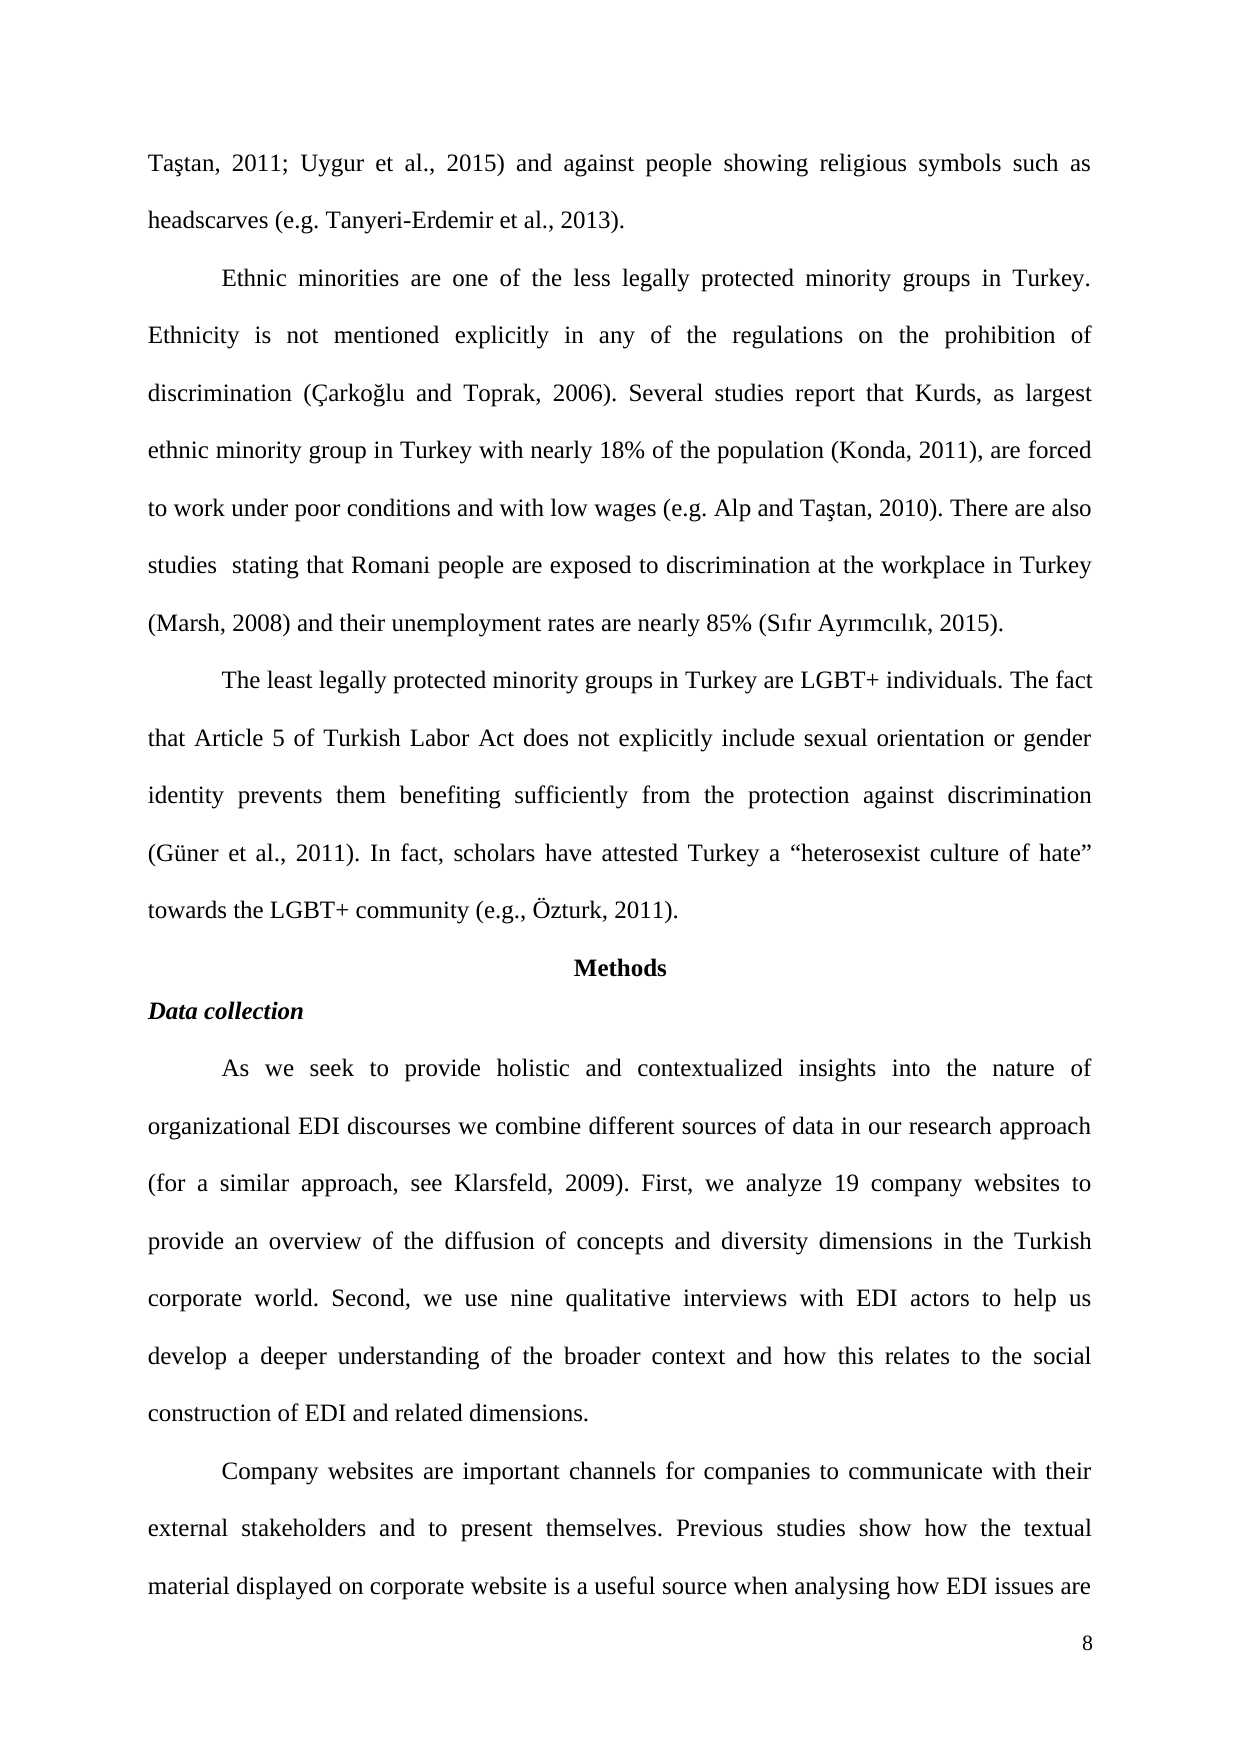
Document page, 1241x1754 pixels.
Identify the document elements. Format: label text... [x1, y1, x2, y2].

text The least legally protected minority groups in Turkey are LGBT+ individuals. The fact that Article 5 of Turkish Labor Act does not explicitly include sexual orientation or gender identity prevents them benefiting sufficiently from the protection against discrimination (Güner et al., 2011). In fact, scholars have attested Turkey a “heterosexist culture of hate” towards the LGBT+ community (e.g., Özturk, 2011). [148, 665, 1093, 924]
text Ethnic minorities are one of the less legally protected minority groups in Turkey. Ethnicity is not mentioned explicitly in any of the regulations on the prohibition of discrimination (Çarkoğlu and Toprak, 2006). Several studies report that Kurds, as largest ethnic minority group in Turkey with nearly 18% of the population (Konda, 2011), are forced to work under poor conditions and with low wages (e.g. Alp and Taştan, 2010). There are also studies stating that Romani people are exposed to discrimination at the workplace in Turkey (Marsh, 2008) and their unemployment rates are nearly 85% (Sıfır Ayrımcılık, 2015). [148, 263, 1093, 636]
text Data collection [148, 996, 1093, 1024]
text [148, 148, 1093, 234]
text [148, 1456, 1093, 1599]
text As we seek to provide holistic and contextualized insights into the nature of organizational EDI discourses we combine different sources of data in our research approach (for a similar approach, see Klarsfeld, 2009). First, we analyze 19 company websites to provide an overview of the diffusion of concepts and diversity dimensions in the Turkish corporate world. Second, we use nine qualitative interviews with EDI actors to help us develop a deeper understanding of the broader context and how this relates to the social construction of EDI and related dimensions. [148, 1053, 1093, 1427]
text Methods [148, 953, 1093, 981]
